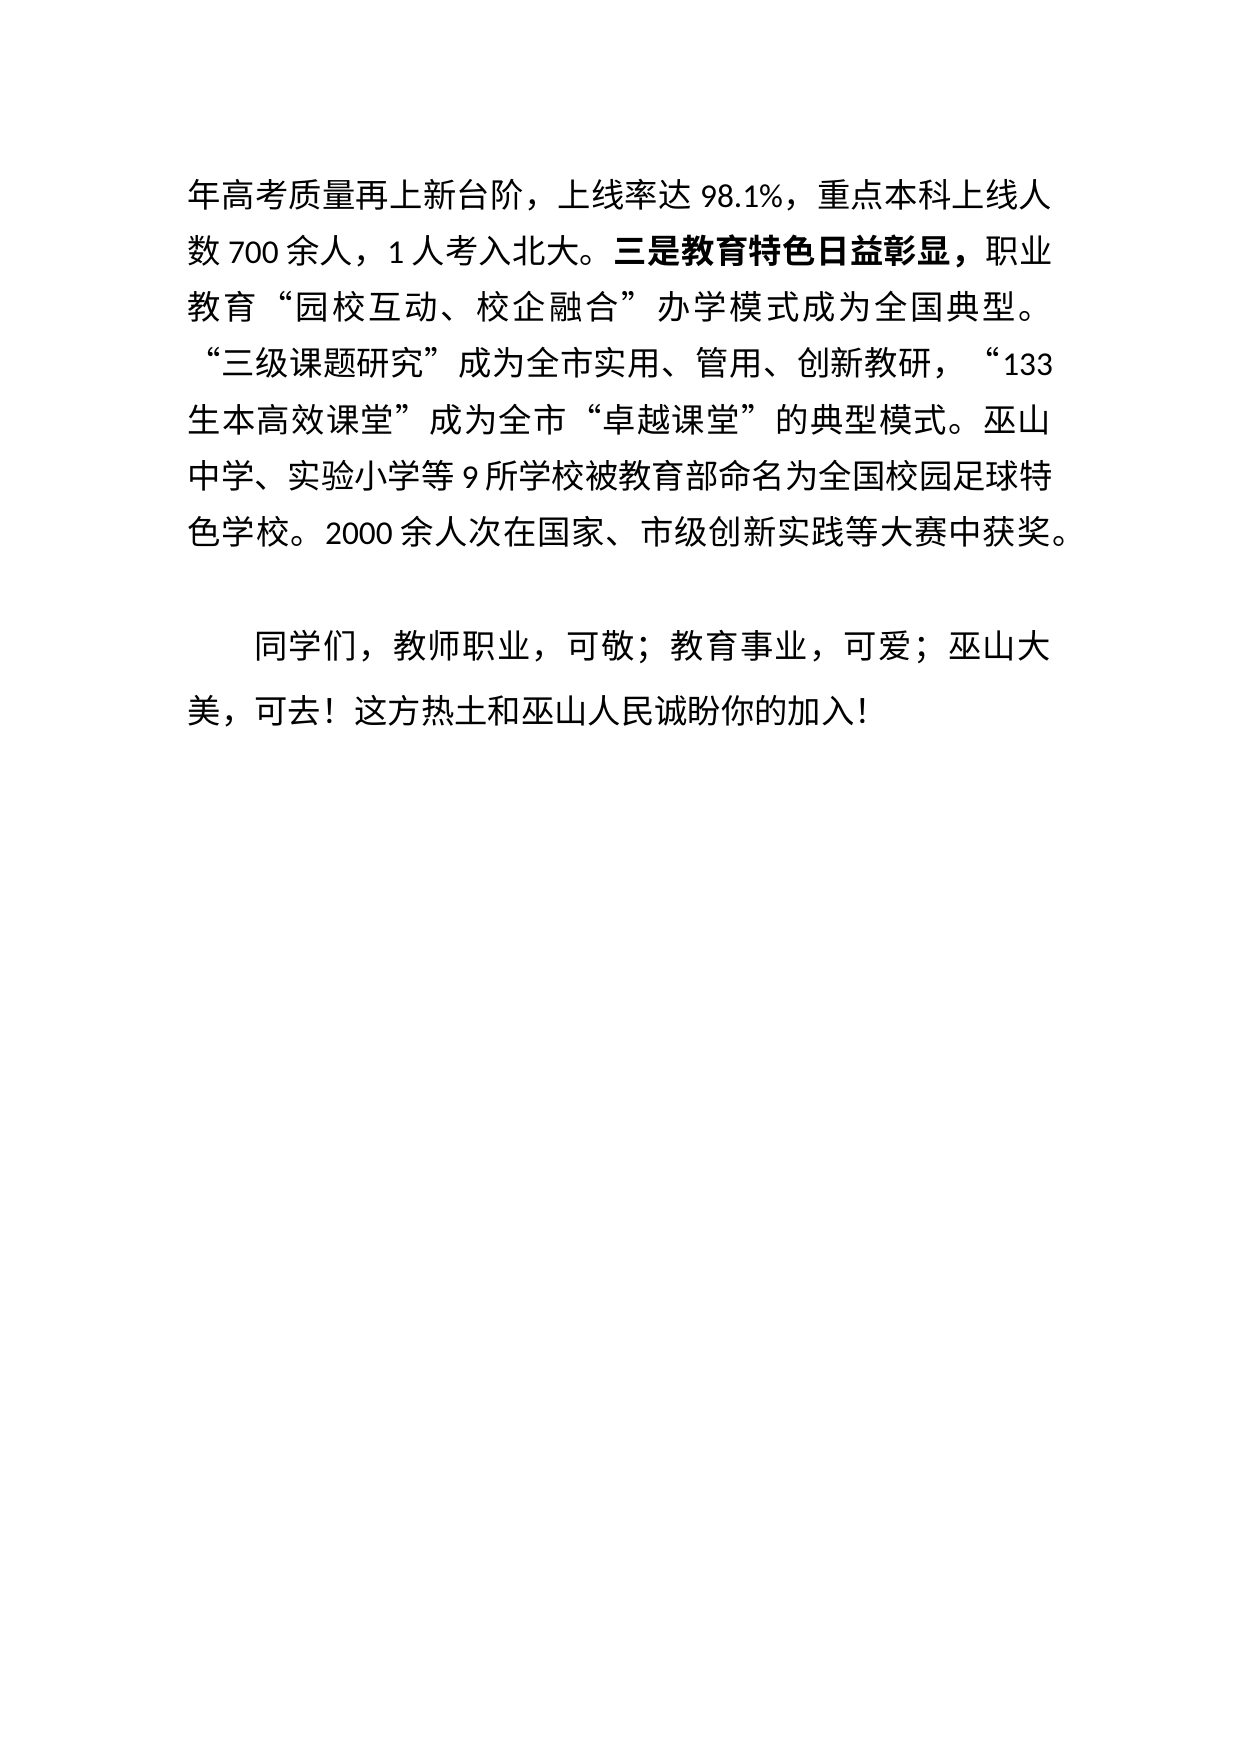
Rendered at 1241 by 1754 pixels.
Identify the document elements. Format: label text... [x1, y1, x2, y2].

text 同学们，教师职业，可敬；教育事业，可爱；巫山大美，可去！这方热土和巫山人民诚盼你的加入！ [187, 612, 1053, 742]
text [187, 162, 1053, 612]
